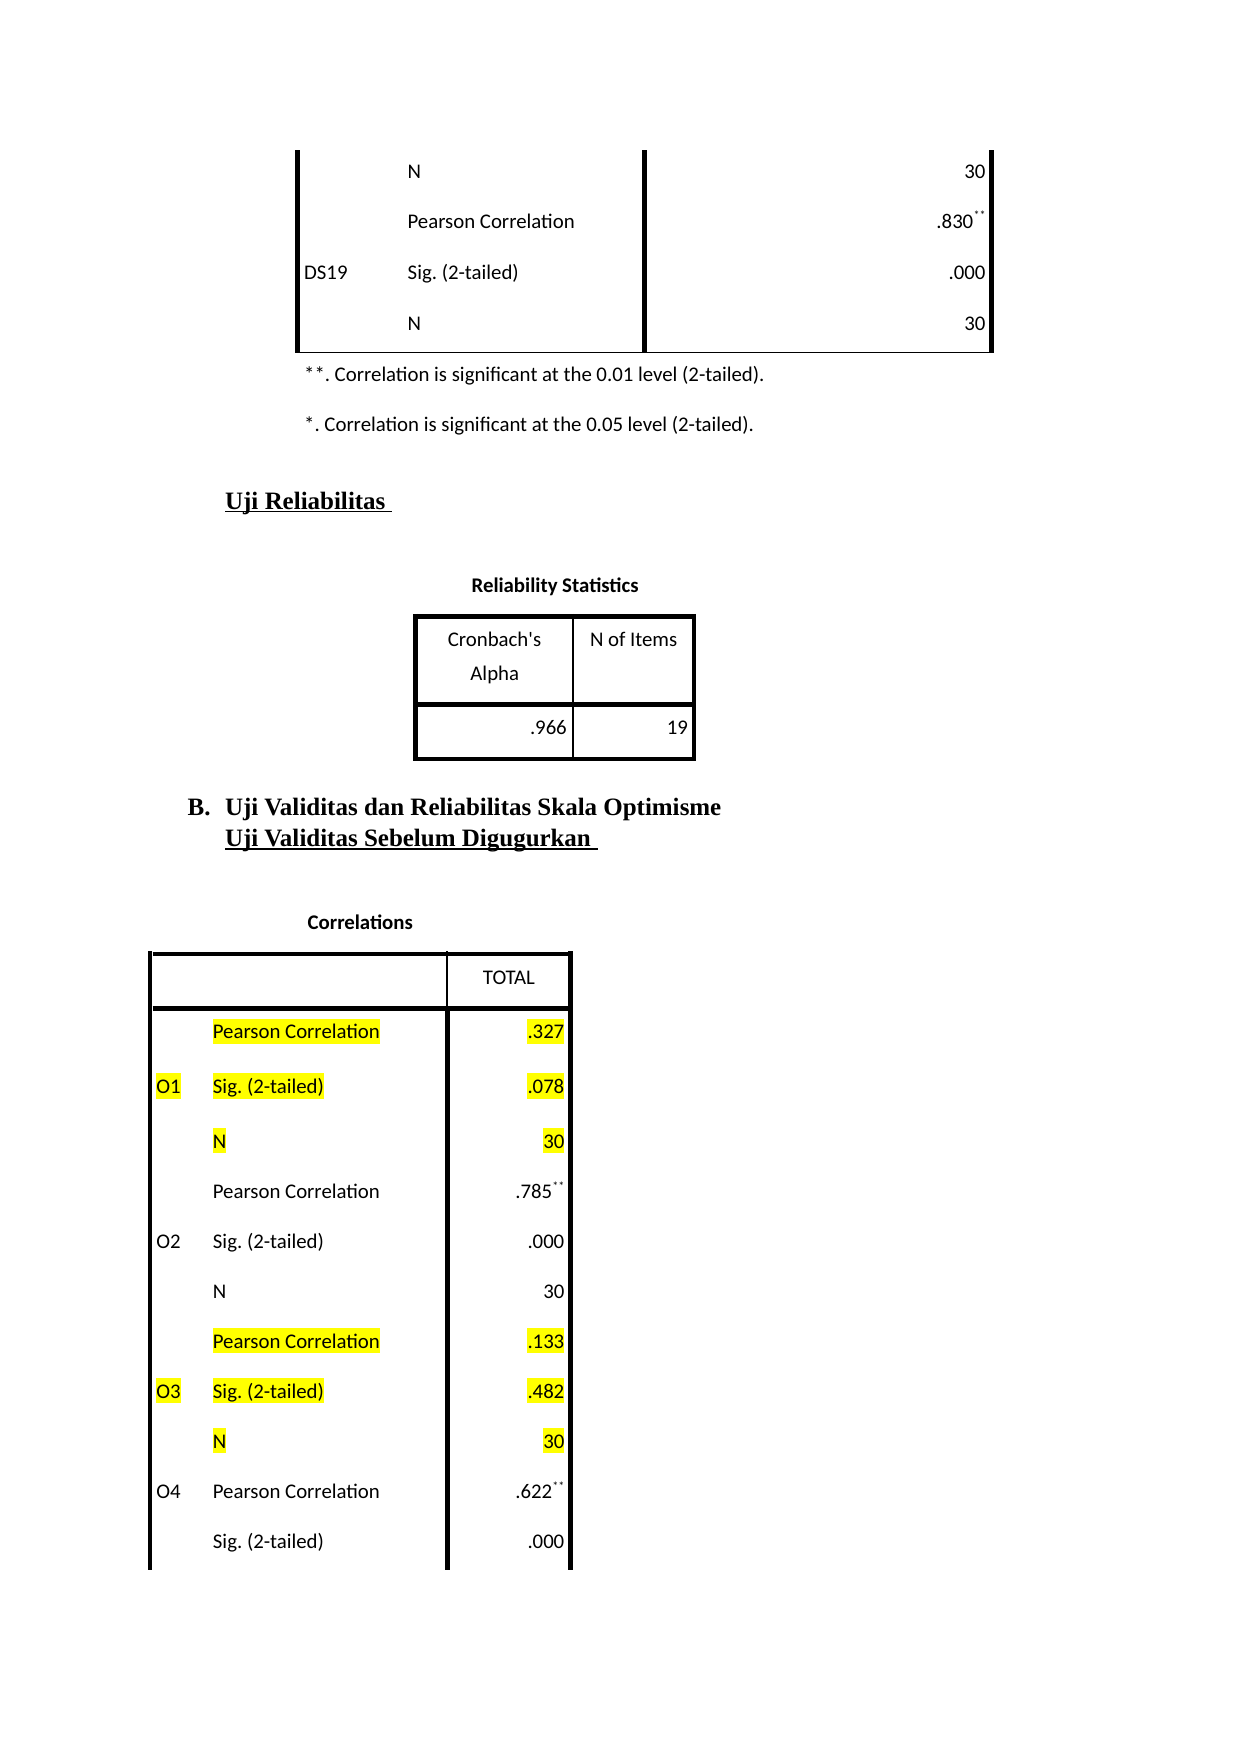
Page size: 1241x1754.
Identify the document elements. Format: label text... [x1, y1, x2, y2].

table_cell 19 [574, 707, 692, 757]
table_cell Pearson Correlation [206, 1320, 445, 1370]
list Uji Validitas dan Reliabilitas Skala Optimisme [187, 792, 1090, 821]
table_cell N [401, 301, 642, 352]
table_cell Sig. (2-tailed) [206, 1061, 445, 1115]
table_cell .966 [418, 707, 572, 757]
table_cell .000 [647, 250, 989, 301]
table_cell **. Correlation is significant at the 0.01 level (2-tailed). [298, 353, 991, 403]
table_cell O2 [152, 1170, 206, 1320]
table_cell N of Items [574, 619, 692, 702]
table_cell .622** [450, 1470, 568, 1520]
table_cell 30 [647, 301, 989, 352]
table_cell Sig. (2-tailed) [206, 1220, 445, 1270]
table_cell .785** [450, 1170, 568, 1220]
table_cell N [206, 1115, 445, 1170]
table_cell .482 [450, 1370, 568, 1420]
table_cell O1 [152, 1007, 206, 1170]
table_cell Pearson Correlation [206, 1170, 445, 1220]
table_cell Cronbach's Alpha [418, 619, 572, 702]
table_cell 30 [450, 1115, 568, 1170]
table_cell Sig. (2-tailed) [206, 1370, 445, 1420]
table_cell Sig. (2-tailed) [401, 250, 642, 301]
table_cell Sig. (2-tailed) [206, 1520, 445, 1570]
table_cell TOTAL [448, 956, 568, 1006]
table_cell Pearson Correlation [401, 200, 642, 250]
table_cell Pearson Correlation [206, 1011, 445, 1061]
table_cell 30 [450, 1420, 568, 1470]
table_cell 30 [647, 150, 989, 200]
table_cell .327 [450, 1011, 568, 1061]
table_cell Pearson Correlation [206, 1470, 445, 1520]
list Uji Reliabilitas [225, 486, 1090, 515]
list Uji Validitas Sebelum Digugurkan [225, 823, 1090, 852]
table_cell .830** [647, 200, 989, 250]
table_cell N [206, 1270, 445, 1320]
table_cell O4 [152, 1470, 206, 1570]
table_cell .133 [450, 1320, 568, 1370]
table_cell DS19 [300, 200, 401, 352]
table_cell N [206, 1420, 445, 1470]
table_header Reliability Statistics [416, 564, 694, 614]
table_header Correlations [150, 901, 570, 951]
table_cell [152, 953, 446, 1006]
table_cell O3 [152, 1320, 206, 1470]
table_cell *. Correlation is significant at the 0.05 level (2-tailed). [298, 403, 991, 453]
table_cell .000 [450, 1520, 568, 1570]
table_cell 30 [450, 1270, 568, 1320]
table_cell .078 [450, 1061, 568, 1115]
table_cell .000 [450, 1220, 568, 1270]
table_cell N [401, 150, 642, 200]
